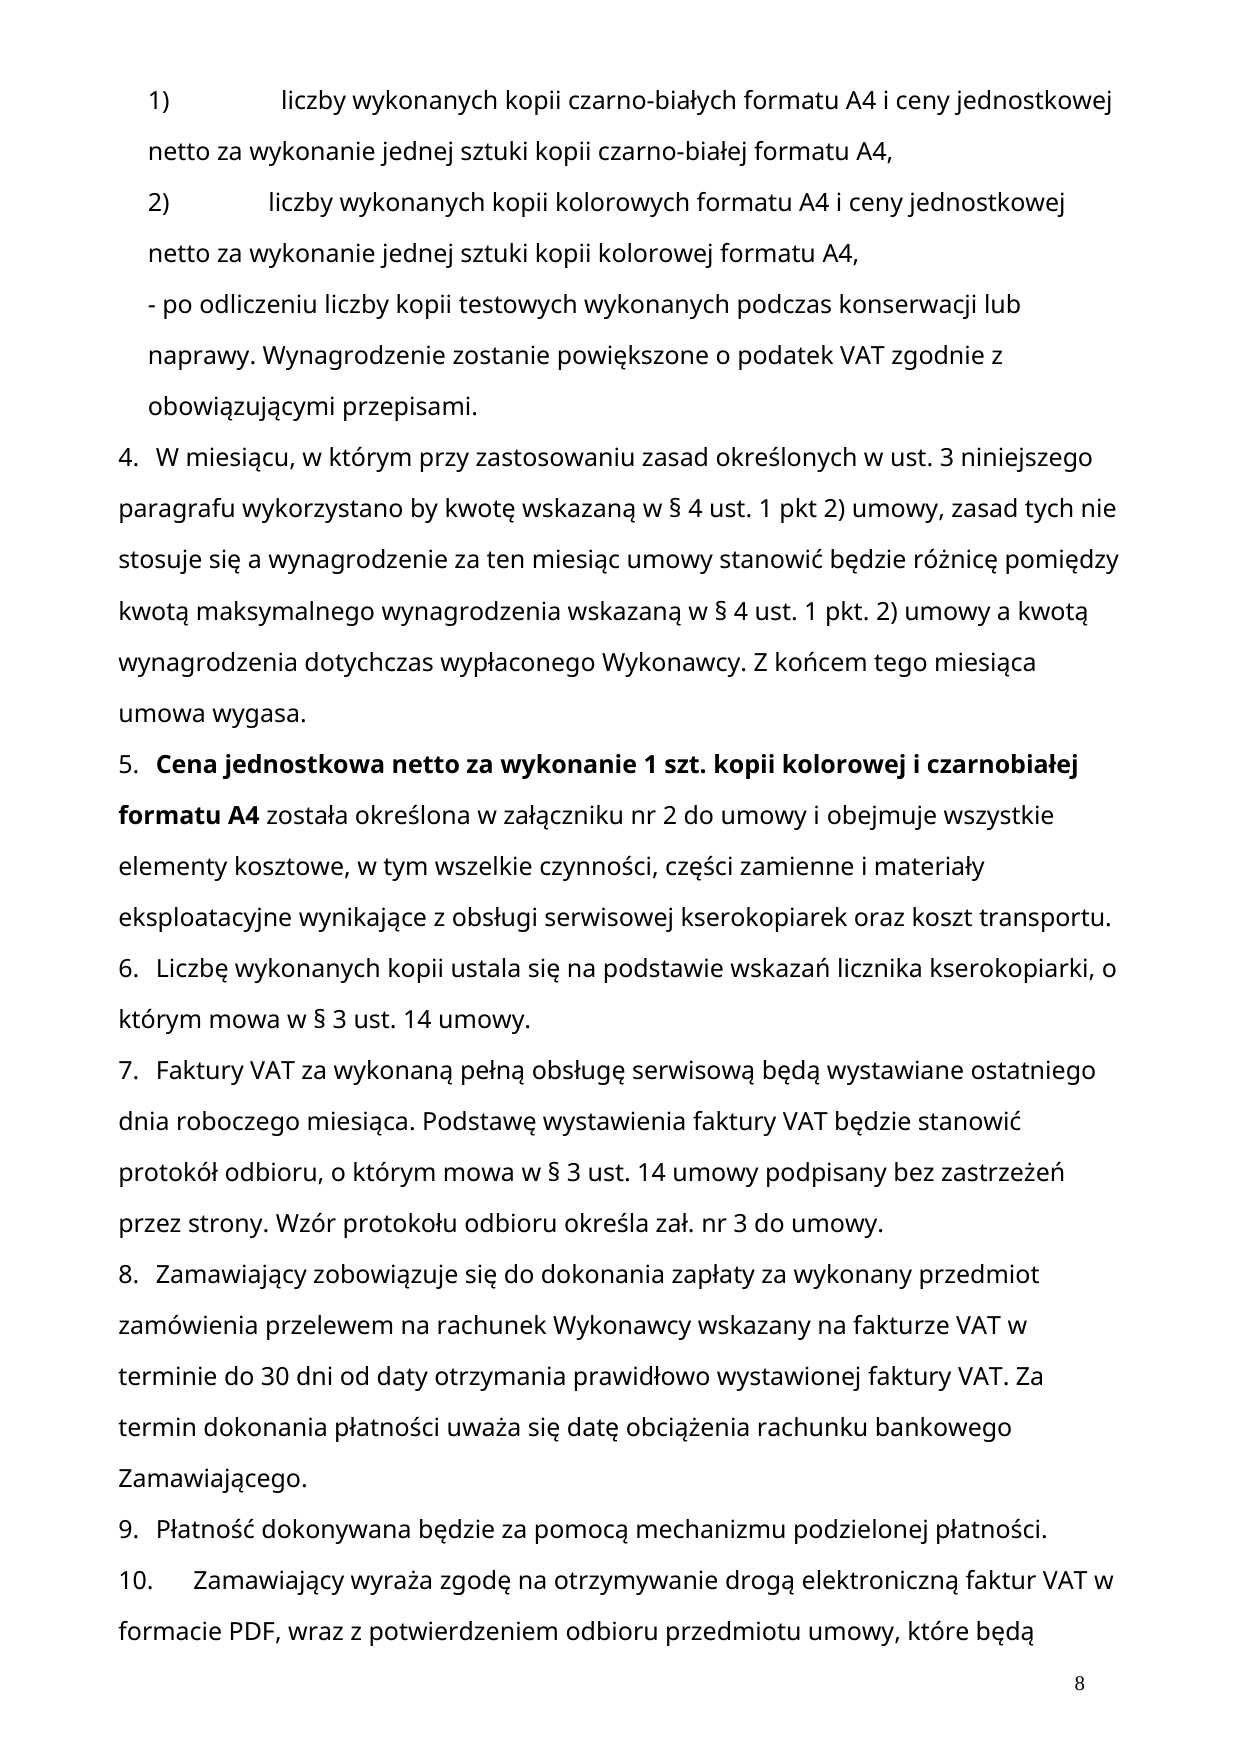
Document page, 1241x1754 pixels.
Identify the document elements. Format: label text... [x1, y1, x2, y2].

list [118, 1563, 1122, 1648]
list Zamawiający zobowiązuje się do dokonania zapłaty za wykonany przedmiot zamówienia przelewem na rachunek Wykonawcy wskazany na fakturze VAT w terminie do 30 dni od daty otrzymania prawidłowo wystawionej faktury VAT. Za termin dokonania płatności uważa się datę obciążenia rachunku bankowego Zamawiającego. [118, 1257, 1122, 1495]
list Faktury VAT za wykonaną pełną obsługę serwisową będą wystawiane ostatniego dnia roboczego miesiąca. Podstawę wystawienia faktury VAT będzie stanowić protokół odbioru, o którym mowa w § 3 ust. 14 umowy podpisany bez zastrzeżeń przez strony. Wzór protokołu odbioru określa zał. nr 3 do umowy. [118, 1052, 1122, 1240]
list liczby wykonanych kopii kolorowych formatu A4 i ceny jednostkowej netto za wykonanie jednej sztuki kopii kolorowej formatu A4, [148, 185, 1122, 270]
list Liczbę wykonanych kopii ustala się na podstawie wskazań licznika kserokopiarki, o którym mowa w § 3 ust. 14 umowy. [118, 950, 1122, 1036]
list Cena jednostkowa netto za wykonanie 1 szt. kopii kolorowej i czarnobiałej formatu A4 została określona w załączniku nr 2 do umowy i obejmuje wszystkie elementy kosztowe, w tym wszelkie czynności, części zamienne i materiały eksploatacyjne wynikające z obsługi serwisowej kserokopiarek oraz koszt transportu. [118, 746, 1122, 933]
list Płatność dokonywana będzie za pomocą mechanizmu podzielonej płatności. [118, 1512, 1122, 1546]
list liczby wykonanych kopii czarno-białych formatu A4 i ceny jednostkowej netto za wykonanie jednej sztuki kopii czarno-białej formatu A4, [148, 83, 1122, 168]
list W miesiącu, w którym przy zastosowaniu zasad określonych w ust. 3 niniejszego paragrafu wykorzystano by kwotę wskazaną w § 4 ust. 1 pkt 2) umowy, zasad tych nie stosuje się a wynagrodzenie za ten miesiąc umowy stanowić będzie różnicę pomiędzy kwotą maksymalnego wynagrodzenia wskazaną w § 4 ust. 1 pkt. 2) umowy a kwotą wynagrodzenia dotychczas wypłaconego Wykonawcy. Z końcem tego miesiąca umowa wygasa. [118, 440, 1122, 729]
text - po odliczeniu liczby kopii testowych wykonanych podczas konserwacji lub naprawy. Wynagrodzenie zostanie powiększone o podatek VAT zgodnie z obowiązującymi przepisami. [148, 287, 1122, 423]
